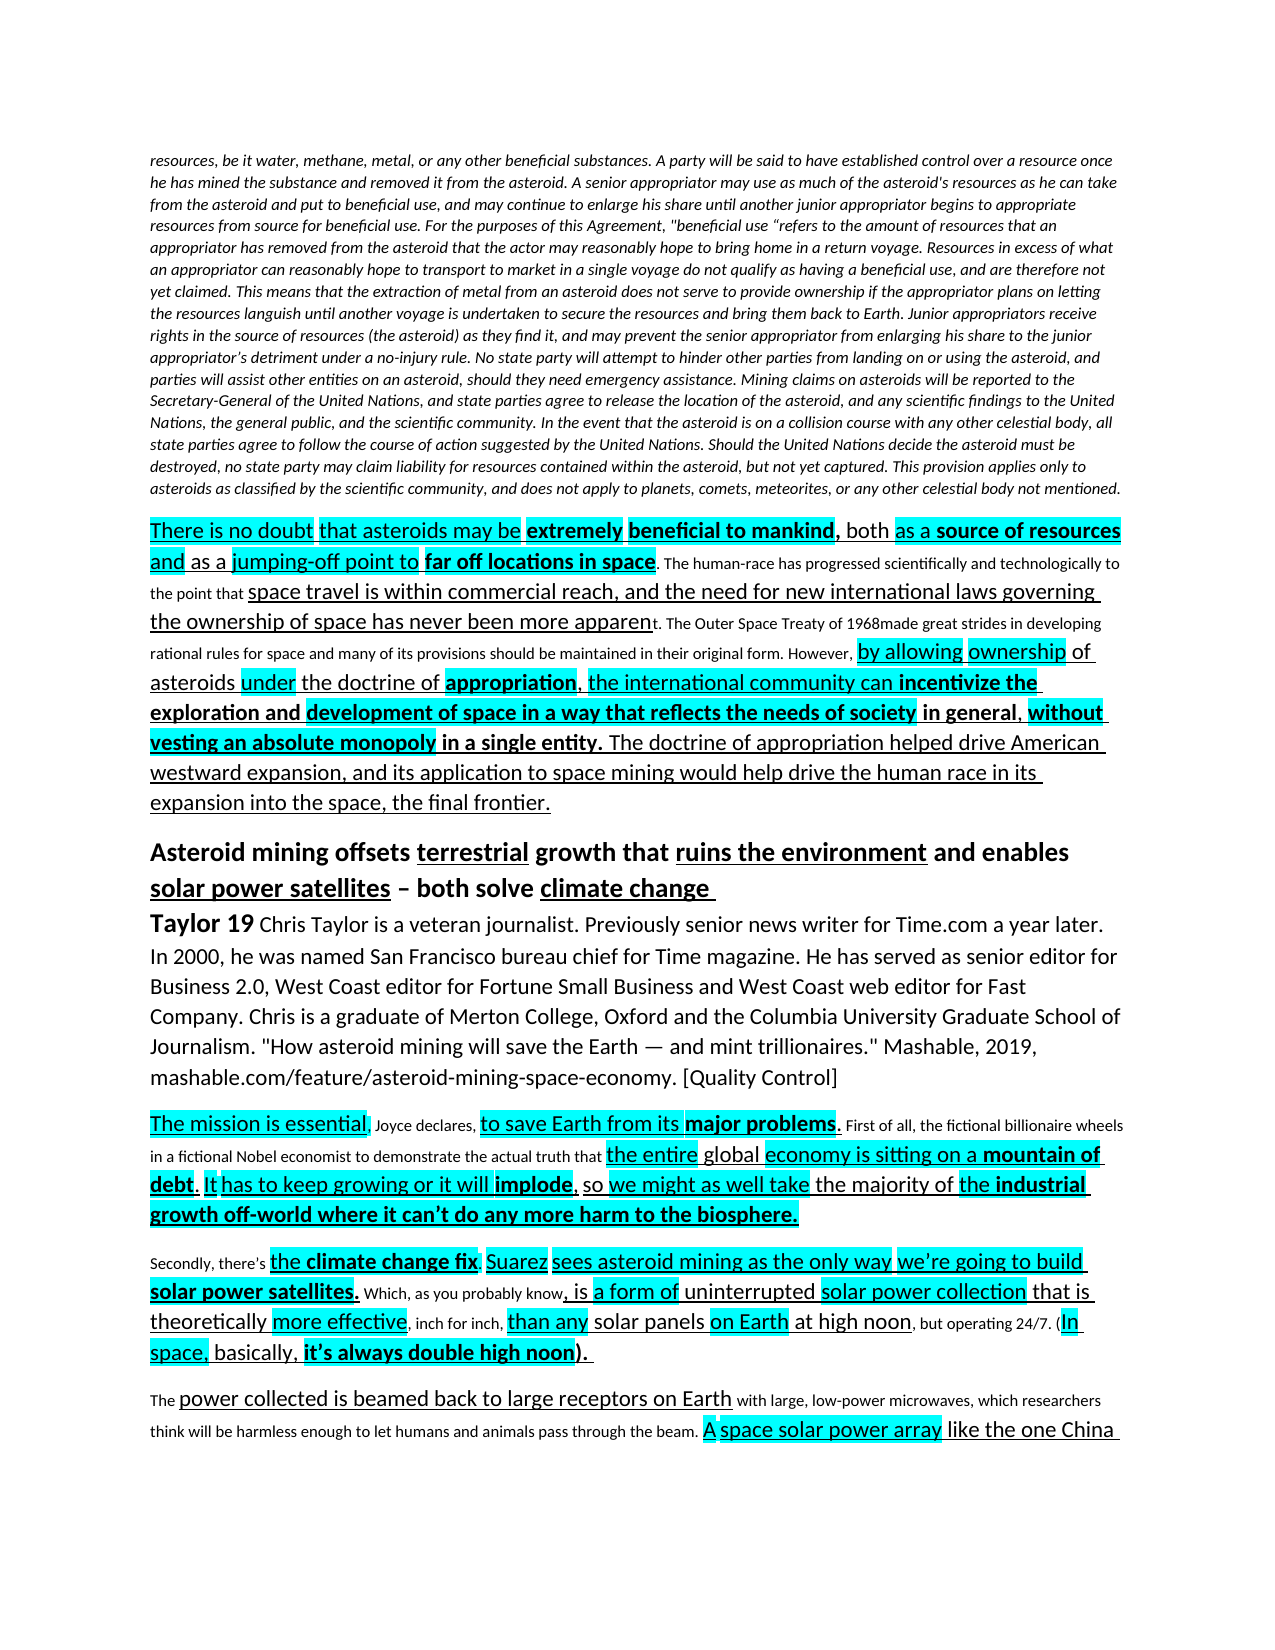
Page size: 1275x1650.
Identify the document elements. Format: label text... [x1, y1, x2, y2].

text Secondly, there’s the climate change fix. Suarez sees asteroid mining as the only way we’re going to build solar power satellites. Which, as you probably know, is a form of uninterrupted solar power collection that is theoretically more effective, inch for inch, than any solar panels on Earth at high noon, but operating 24/7. (In space, basically, it’s always double high noon). [150, 1247, 1125, 1366]
text The mission is essential, Joyce declares, to save Earth from its major problems. First of all, the fictional billionaire wheels in a fictional Nobel economist to demonstrate the actual truth that the entire global economy is sitting on a mountain of debt. It has to keep growing or it will implode, so we might as well take the majority of the industrial growth off-world where it can’t do any more harm to the biosphere. [150, 1109, 1125, 1228]
text Taylor 19 Chris Taylor is a veteran journalist. Previously senior news writer for Time.com a year later. In 2000, he was named San Francisco bureau chief for Time magazine. He has served as senior editor for Business 2.0, West Coast editor for Fortune Small Business and West Coast web editor for Fast Company. Chris is a graduate of Merton College, Oxford and the Columbia University Graduate School of Journalism. "How asteroid mining will save the Earth — and mint trillionaires." Mashable, 2019, mashable.com/feature/asteroid-mining-space-economy. [Quality Control] [150, 907, 1125, 1091]
text There is no doubt that asteroids may be extremely beneficial to mankind, both as a source of resources and as a jumping-off point to far off locations in space. The human-race has progressed scientifically and technologically to the point that space travel is within commercial reach, and the need for new international laws governing the ownership of space has never been more apparent. The Outer Space Treaty of 1968made great strides in developing rational rules for space and many of its provisions should be maintained in their original form. However, by allowing ownership of asteroids under the doctrine of appropriation, the international community can incentivize the exploration and development of space in a way that reflects the needs of society in general, without vesting an absolute monopoly in a single entity. The doctrine of appropriation helped drive American westward expansion, and its application to space mining would help drive the human race in its expansion into the space, the final frontier. [150, 517, 1125, 817]
subtitle Asteroid mining offsets terrestrial growth that ruins the environment and enables solar power satellites – both solve climate change [150, 835, 1125, 904]
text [150, 1384, 1125, 1443]
